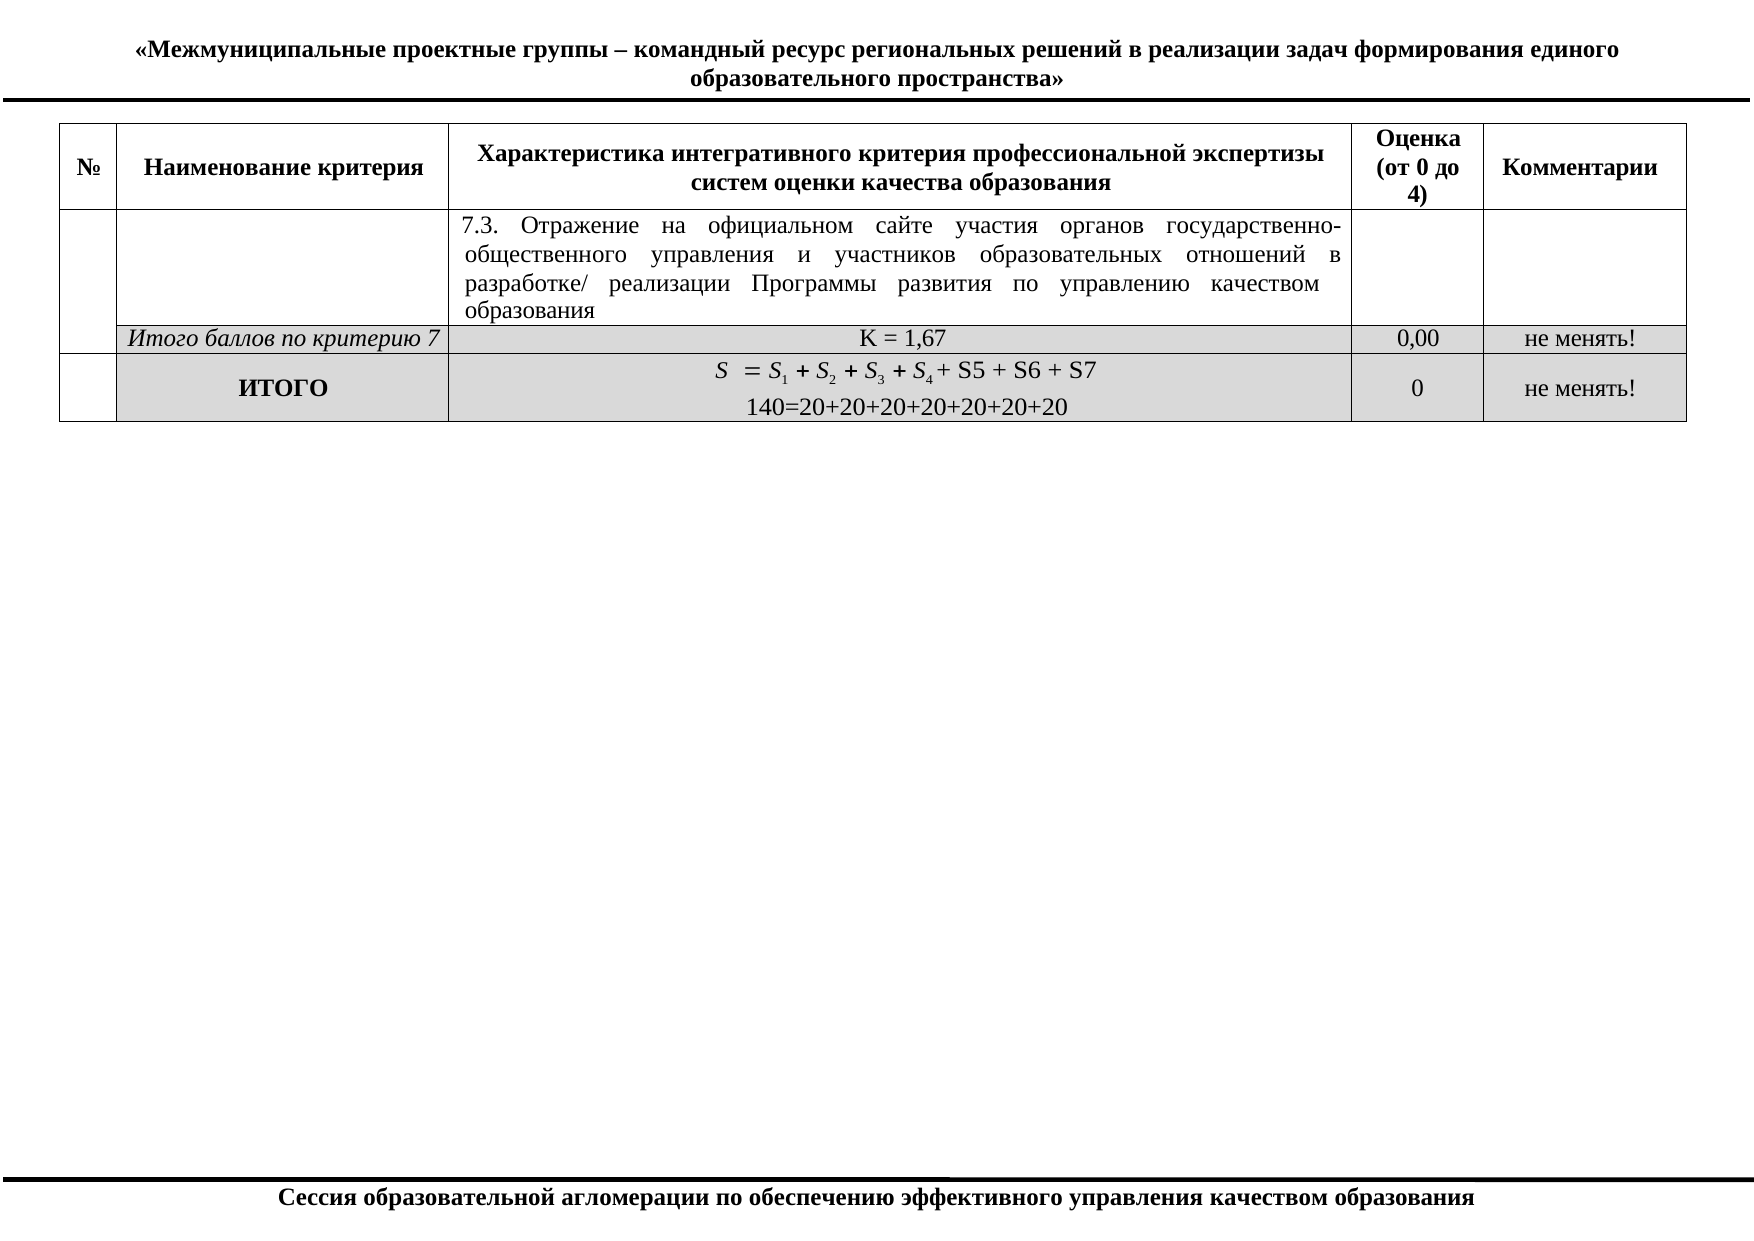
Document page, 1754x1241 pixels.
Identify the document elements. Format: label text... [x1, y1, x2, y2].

table_header Комментарии [1484, 124, 1686, 209]
table_cell не менять! [1484, 354, 1686, 421]
table_cell [60, 354, 116, 421]
table_header Характеристика интегративного критерия профессиональной экспертизы систем оценки качества образования [449, 124, 1351, 209]
table_cell [1352, 210, 1483, 325]
table_cell K = 1,67 [449, 326, 1351, 353]
table_cell 0 [1352, 354, 1483, 421]
table_cell ИТОГО [117, 354, 448, 421]
table_header № [60, 124, 116, 209]
table_cell [60, 210, 116, 353]
table_cell 0,00 [1352, 326, 1483, 353]
table_cell не менять! [1484, 326, 1686, 353]
table_cell 7.3. Отражение на официальном сайте участия органов государственно- общественного управления и участников образовательных отношений в разработке/ реализации Программы развития по управлению качеством образования [449, 210, 1351, 325]
table_cell [117, 210, 448, 325]
table_cell Итого баллов по критерию 7 [117, 326, 448, 353]
table_header Оценка (от 0 до 4) [1352, 124, 1483, 209]
table_cell S  S1  S2  S3  S4 + S5 + S6 + S7 140=20+20+20+20+20+20+20 [449, 354, 1351, 421]
table_header Наименование критерия [117, 124, 448, 209]
table_cell [1484, 210, 1686, 325]
